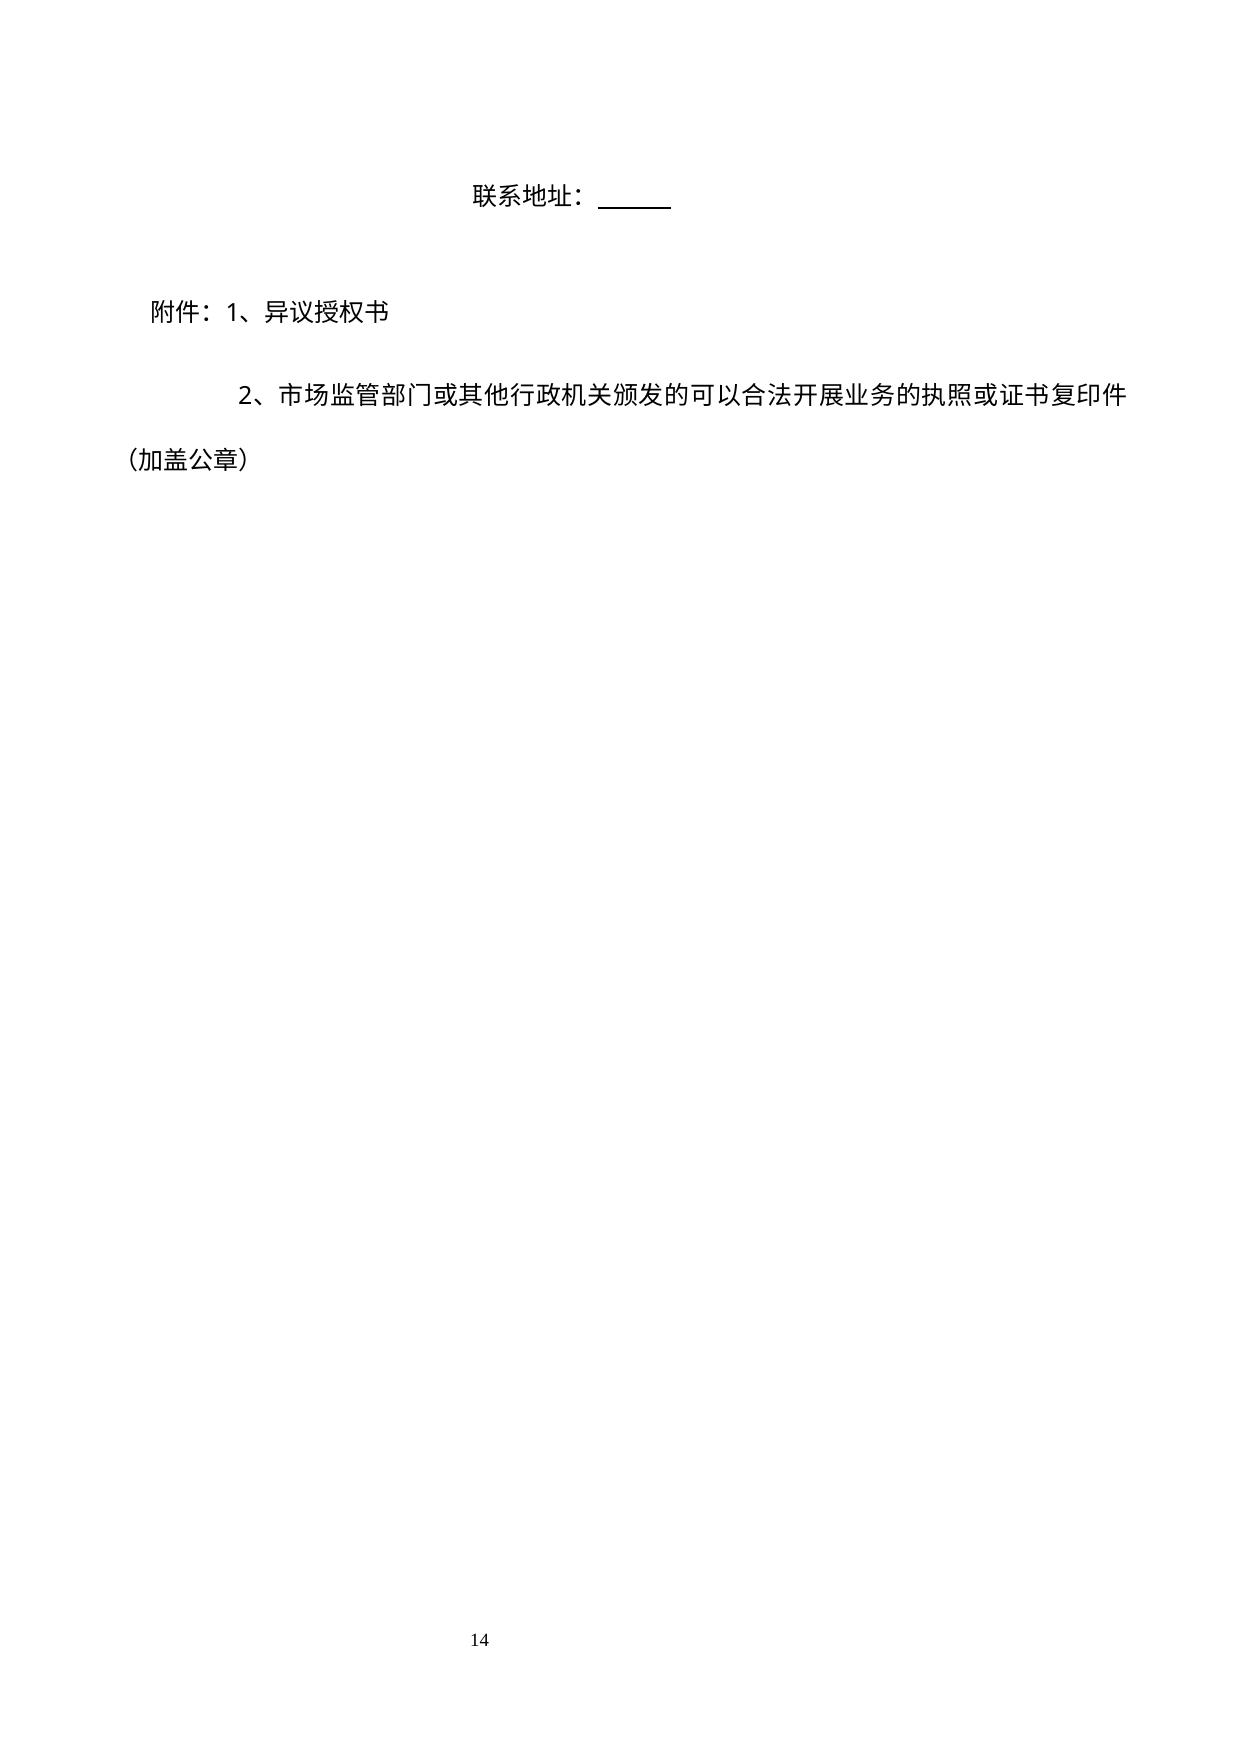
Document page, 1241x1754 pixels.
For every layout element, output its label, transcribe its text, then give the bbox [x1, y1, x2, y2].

text 联系地址： [113, 162, 1127, 227]
text 附件：1、异议授权书 [113, 278, 1127, 343]
text 2、市场监管部门或其他行政机关颁发的可以合法开展业务的执照或证书复印件（加盖公章） [113, 361, 1127, 491]
